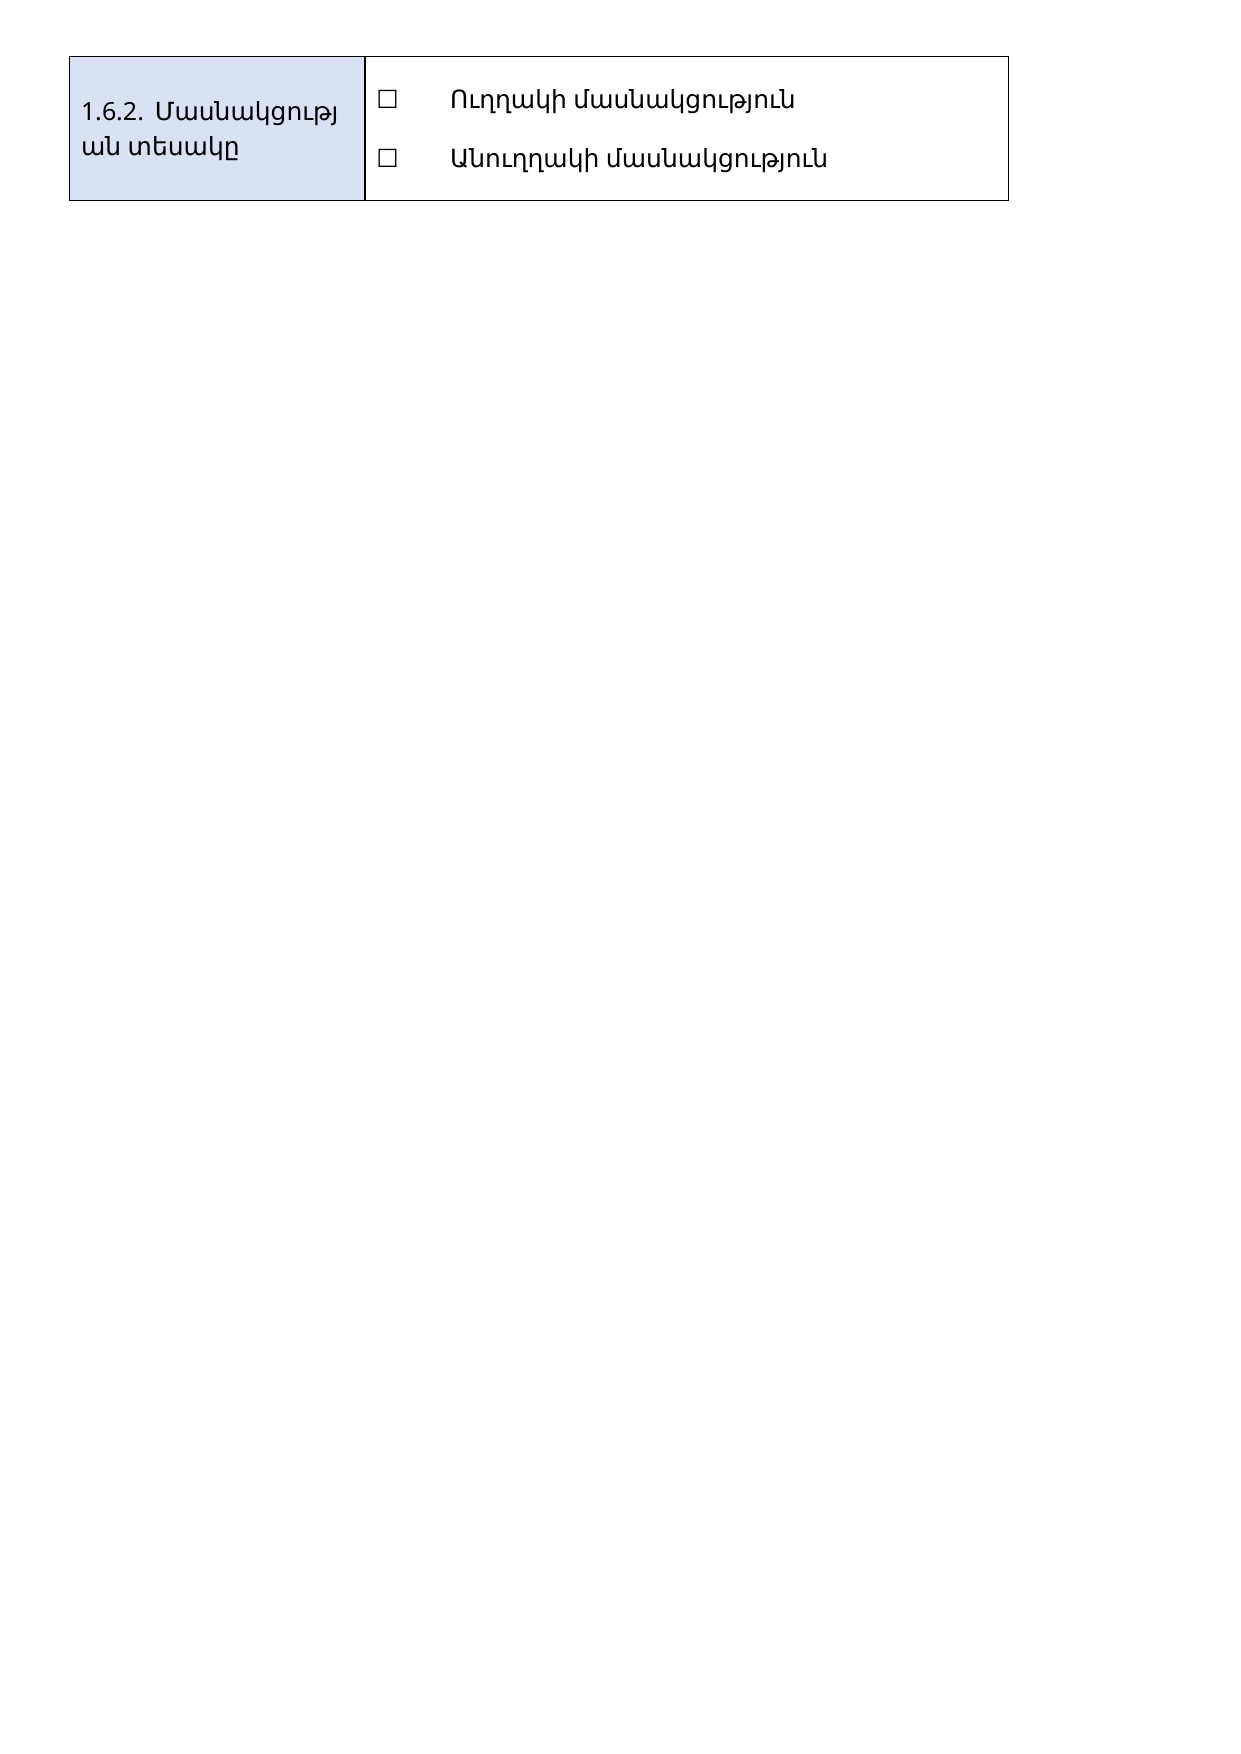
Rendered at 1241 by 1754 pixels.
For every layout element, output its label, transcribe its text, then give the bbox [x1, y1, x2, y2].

table_cell ☐ Ուղղակի մասնակցություն ☐ Անուղղակի մասնակցություն [366, 57, 1008, 200]
table_cell Մասնակցության տեսակը [70, 57, 364, 200]
